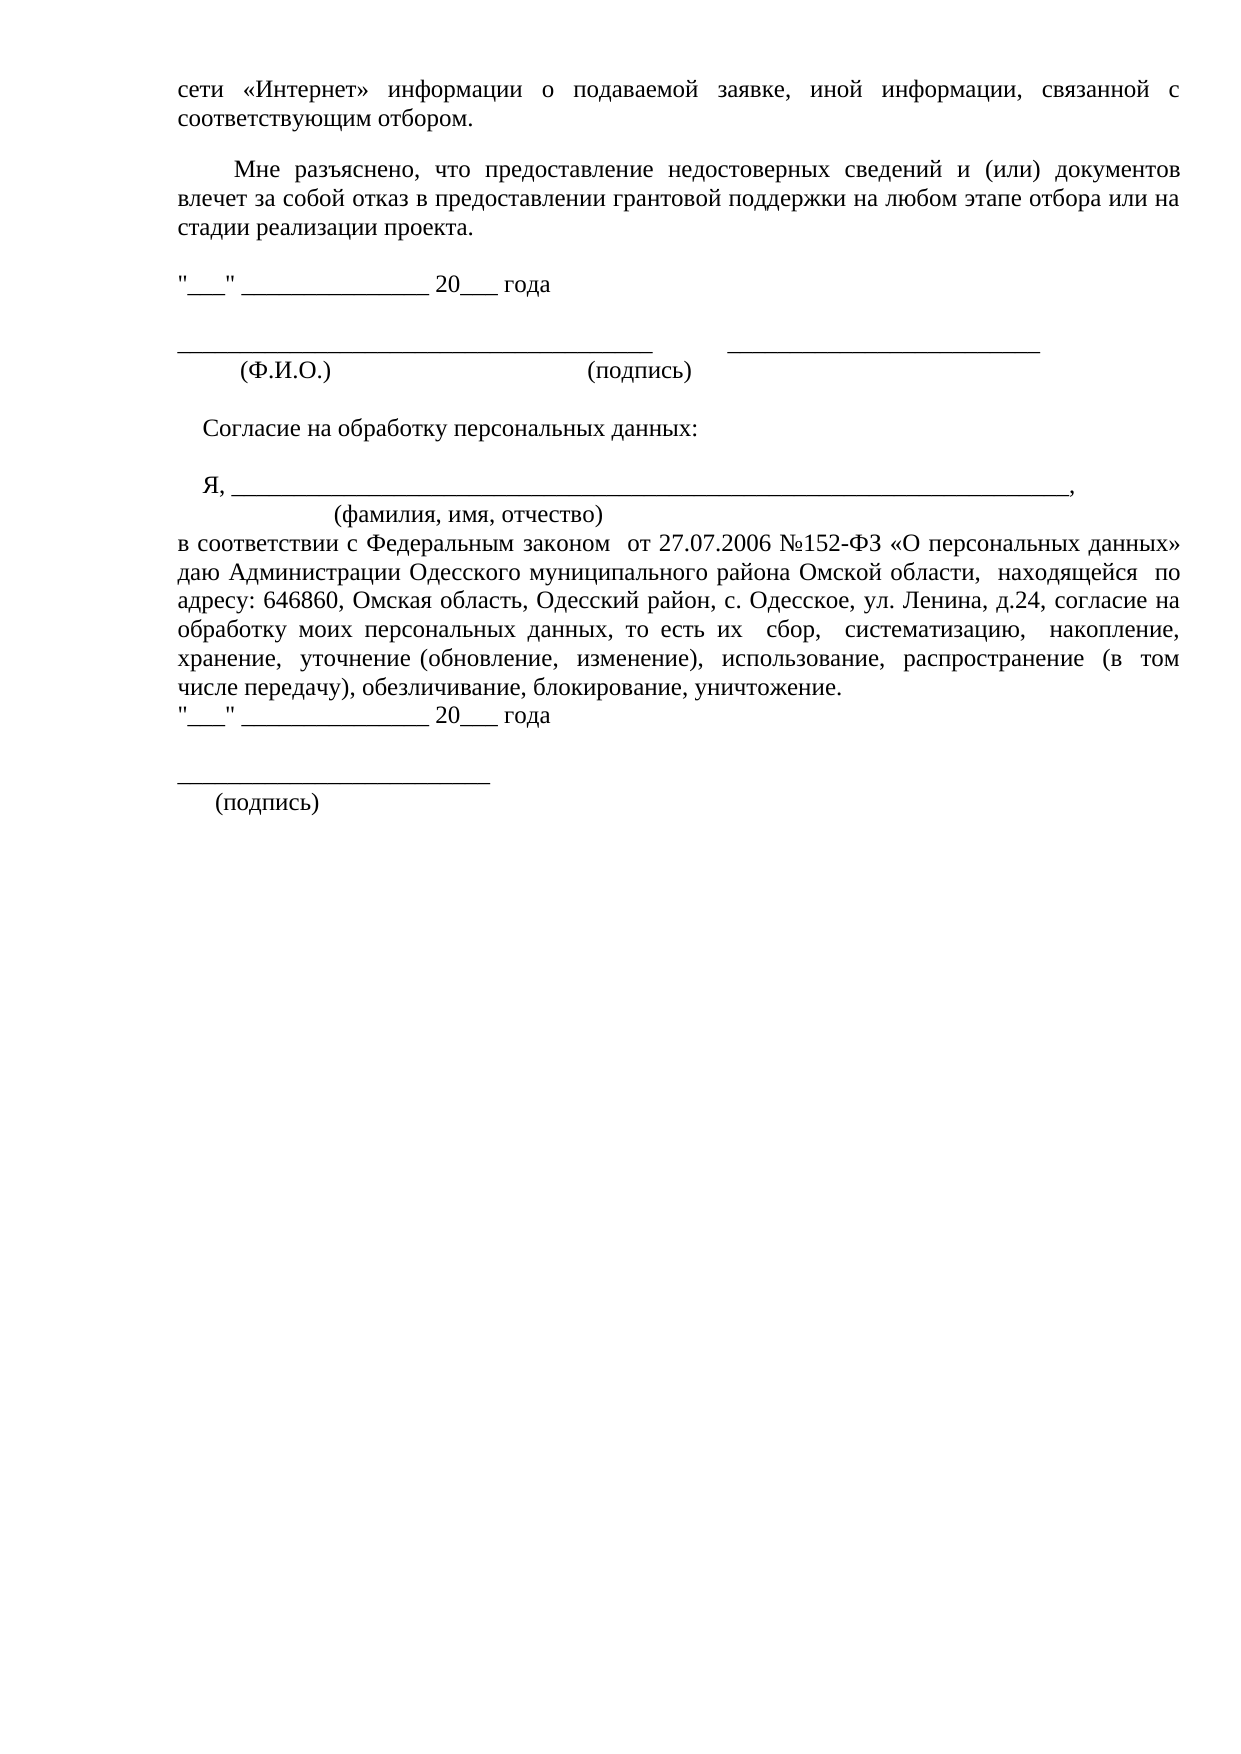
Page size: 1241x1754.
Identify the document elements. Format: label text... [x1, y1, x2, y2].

text Мне разъяснено, что предоставление недостоверных сведений и (или) документов влечет за собой отказ в предоставлении грантовой поддержки на любом этапе отбора или на стадии реализации проекта. [177, 154, 1181, 241]
text Я, ___________________________________________________________________, [177, 471, 1181, 499]
text "___" _______________ 20___ года [177, 269, 1181, 298]
text _________________________ [177, 758, 1181, 787]
text "___" _______________ 20___ года [177, 701, 1181, 729]
text (фамилия, имя, отчество) [177, 499, 1181, 528]
text (подпись) [177, 787, 1181, 816]
text в соответствии с Федеральным законом от 27.07.2006 №152-ФЗ «О персональных данных» даю Администрации Одесского муниципального района Омской области, находящейся по адресу: 646860, Омская область, Одесский район, с. Одесское, ул. Ленина, д.24, согласие на обработку моих персональных данных, то есть их сбор, систематизацию, накопление, хранение, уточнение (обновление, изменение), использование, распространение (в том числе передачу), обезличивание, блокирование, уничтожение. [177, 528, 1181, 701]
text (Ф.И.О.) (подпись) [177, 356, 1181, 384]
text Согласие на обработку персональных данных: [177, 413, 1181, 442]
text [177, 74, 1181, 131]
text ______________________________________ _________________________ [177, 327, 1181, 356]
